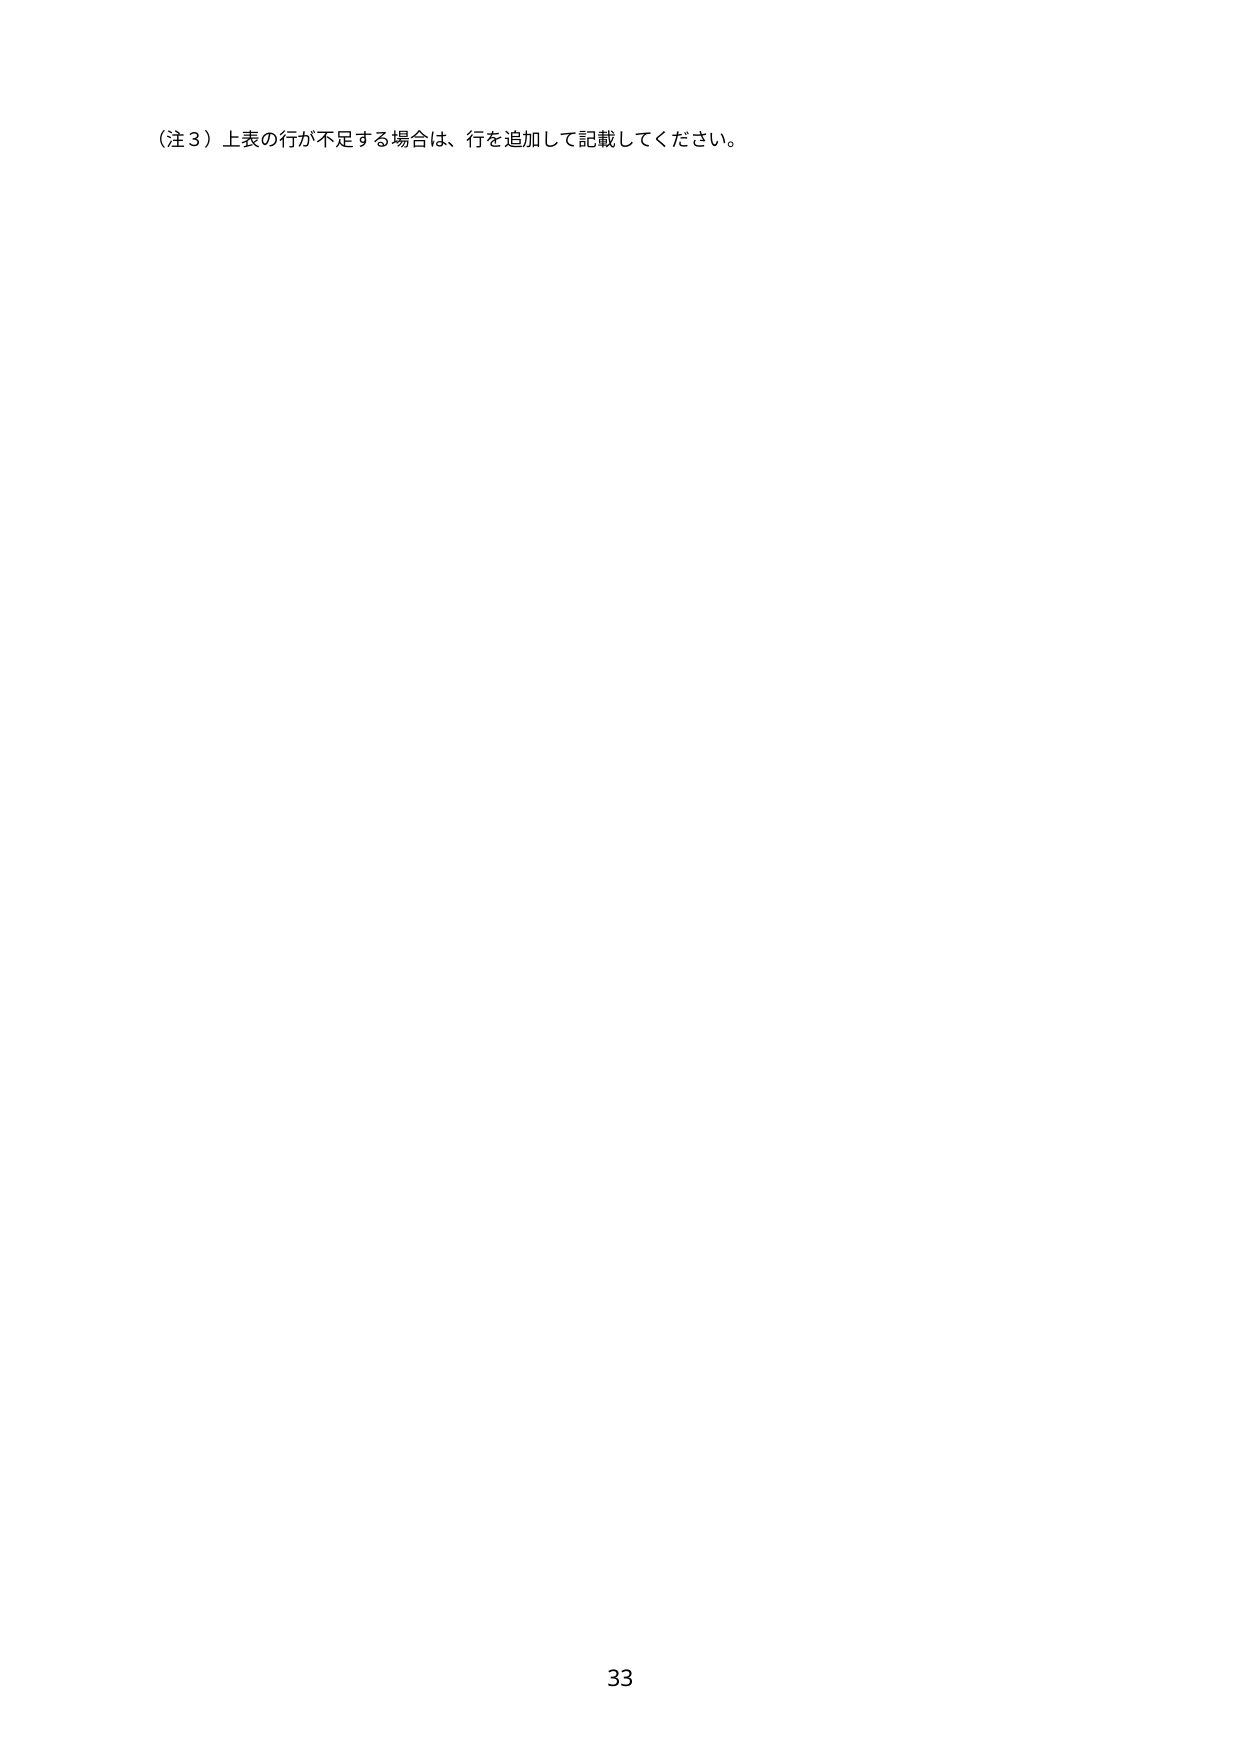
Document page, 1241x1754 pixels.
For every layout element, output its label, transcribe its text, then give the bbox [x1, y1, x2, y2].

list （注３）上表の行が不足する場合は、行を追加して記載してください。 [148, 120, 1092, 156]
